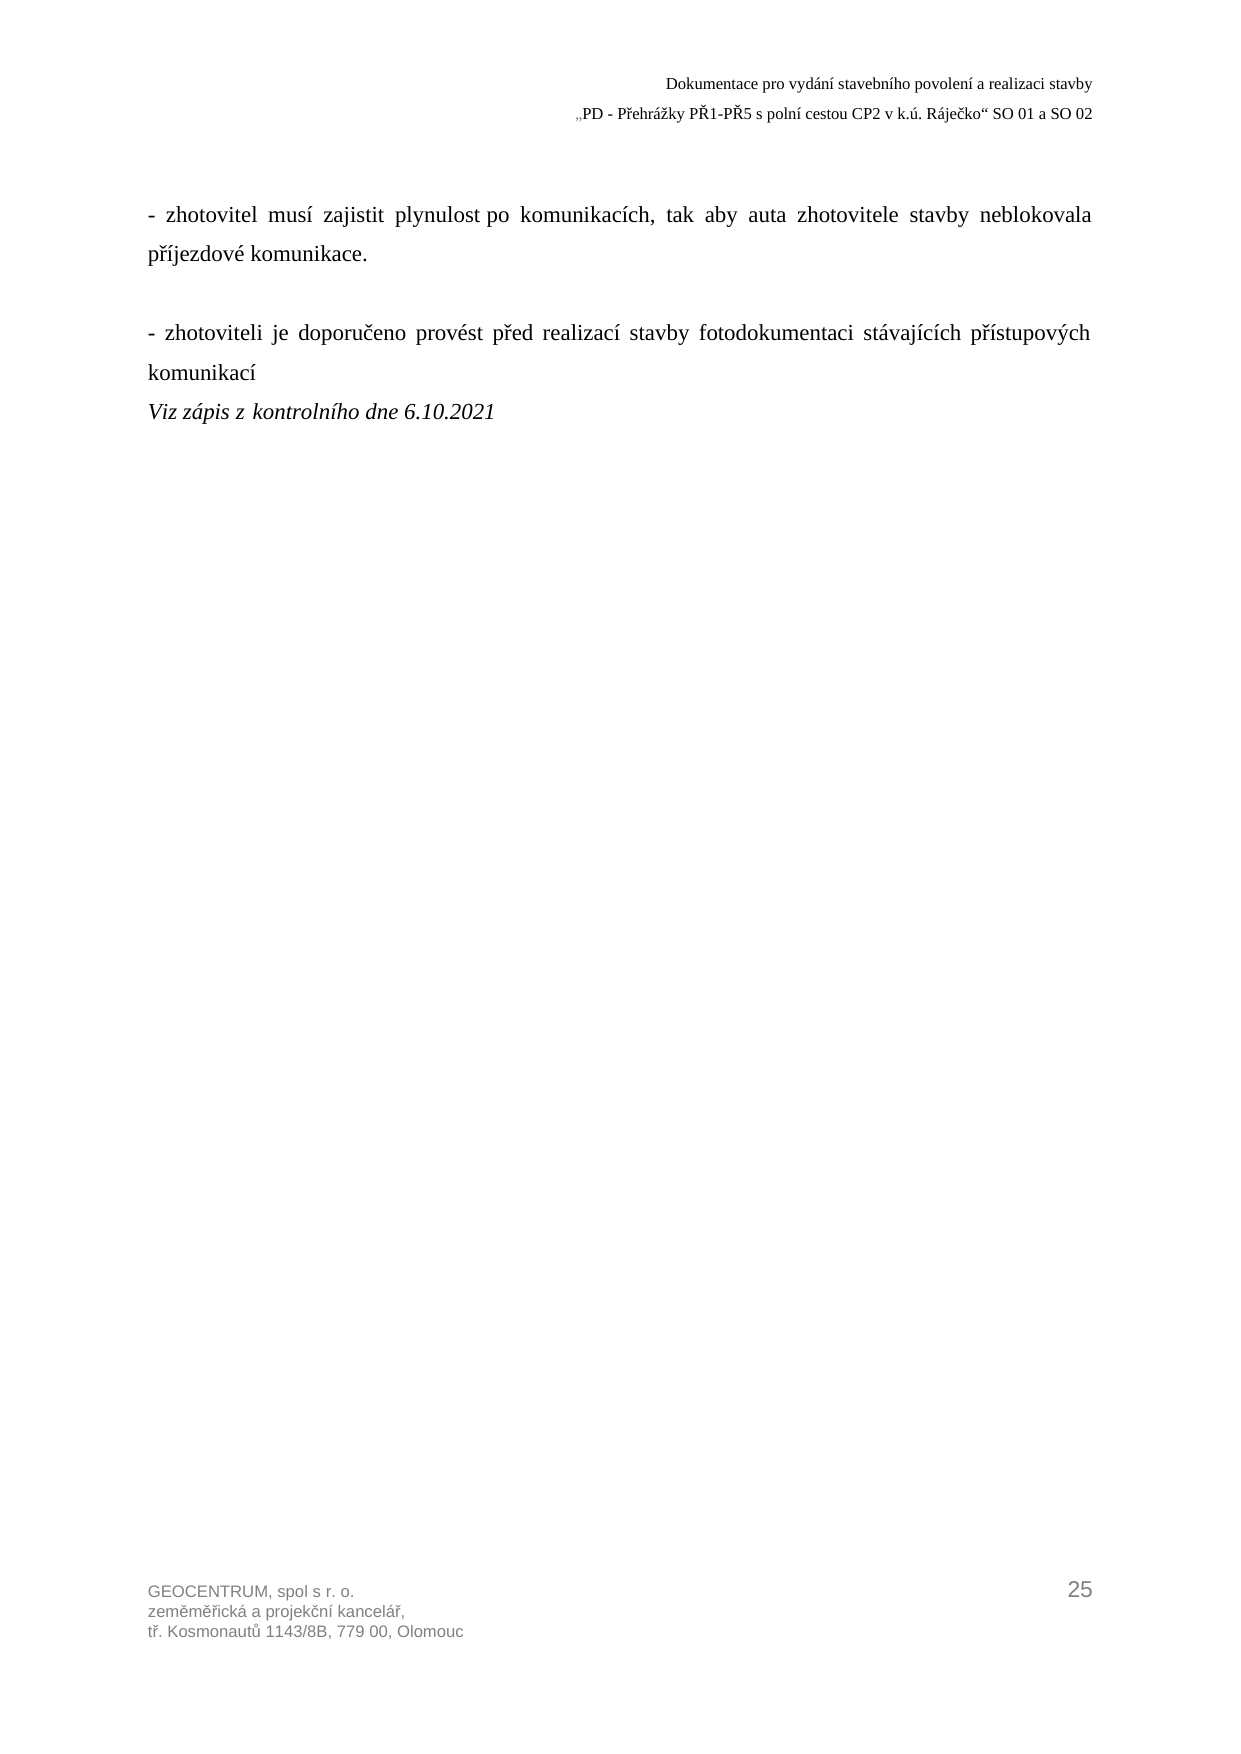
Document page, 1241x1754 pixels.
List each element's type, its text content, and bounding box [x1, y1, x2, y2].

text - zhotovitel musí zajistit plynulost po komunikacích, tak aby auta zhotovitele stavby neblokovala příjezdové komunikace. [148, 201, 1092, 267]
text - zhotoviteli je doporučeno provést před realizací stavby fotodokumentaci stávajících přístupových komunikací [148, 319, 1092, 385]
text Viz zápis z kontrolního dne 6.10.2021 [148, 398, 1092, 424]
